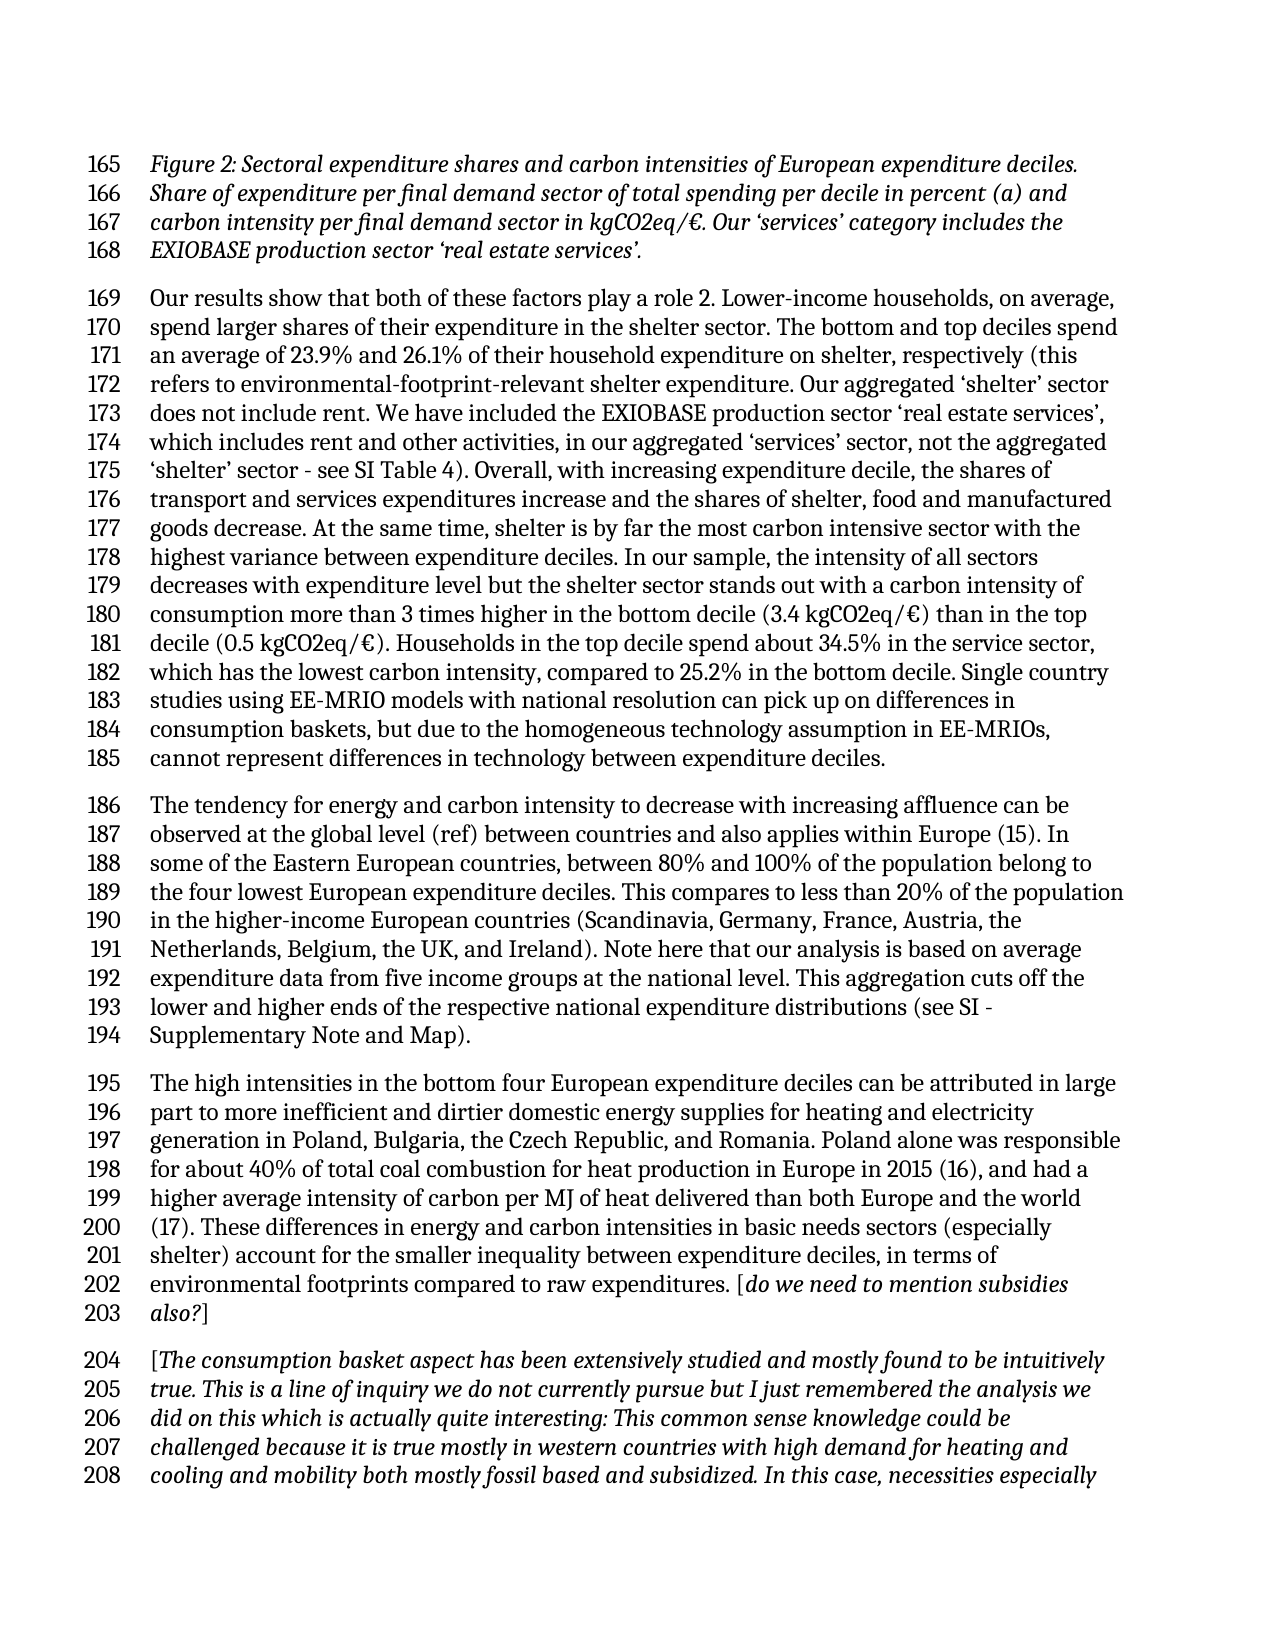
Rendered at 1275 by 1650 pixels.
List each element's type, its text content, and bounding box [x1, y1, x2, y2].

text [150, 1346, 1125, 1490]
text Figure 2: Sectoral expenditure shares and carbon intensities of European expenditure deciles. Share of expenditure per final demand sector of total spending per decile in percent (a) and carbon intensity per final demand sector in kgCO2eq/€. Our ‘services’ category includes the EXIOBASE production sector ‘real estate services’. [150, 150, 1125, 265]
text The tendency for energy and carbon intensity to decrease with increasing affluence can be observed at the global level (ref) between countries and also applies within Europe (15). In some of the Eastern European countries, between 80% and 100% of the population belong to the four lowest European expenditure deciles. This compares to less than 20% of the population in the higher-income European countries (Scandinavia, Germany, France, Austria, the Netherlands, Belgium, the UK, and Ireland). Note here that our analysis is based on average expenditure data from five income groups at the national level. This aggregation cuts off the lower and higher ends of the respective national expenditure distributions (see SI - Supplementary Note and Map). [150, 791, 1125, 1050]
text Our results show that both of these factors play a role 2. Lower-income households, on average, spend larger shares of their expenditure in the shelter sector. The bottom and top deciles spend an average of 23.9% and 26.1% of their household expenditure on shelter, respectively (this refers to environmental-footprint-relevant shelter expenditure. Our aggregated ‘shelter’ sector does not include rent. We have included the EXIOBASE production sector ‘real estate services’, which includes rent and other activities, in our aggregated ‘services’ sector, not the aggregated ‘shelter’ sector - see SI Table 4). Overall, with increasing expenditure decile, the shares of transport and services expenditures increase and the shares of shelter, food and manufactured goods decrease. At the same time, shelter is by far the most carbon intensive sector with the highest variance between expenditure deciles. In our sample, the intensity of all sectors decreases with expenditure level but the shelter sector stands out with a carbon intensity of consumption more than 3 times higher in the bottom decile (3.4 kgCO2eq/€) than in the top decile (0.5 kgCO2eq/€). Households in the top decile spend about 34.5% in the service sector, which has the lowest carbon intensity, compared to 25.2% in the bottom decile. Single country studies using EE-MRIO models with national resolution can pick up on differences in consumption baskets, but due to the homogeneous technology assumption in EE-MRIOs, cannot represent differences in technology between expenditure deciles. [150, 284, 1125, 772]
text The high intensities in the bottom four European expenditure deciles can be attributed in large part to more inefficient and dirtier domestic energy supplies for heating and electricity generation in Poland, Bulgaria, the Czech Republic, and Romania. Poland alone was responsible for about 40% of total coal combustion for heat production in Europe in 2015 (16), and had a higher average intensity of carbon per MJ of heat delivered than both Europe and the world (17). These differences in energy and carbon intensities in basic needs sectors (especially shelter) account for the smaller inequality between expenditure deciles, in terms of environmental footprints compared to raw expenditures. [do we need to mention subsidies also?] [150, 1069, 1125, 1327]
